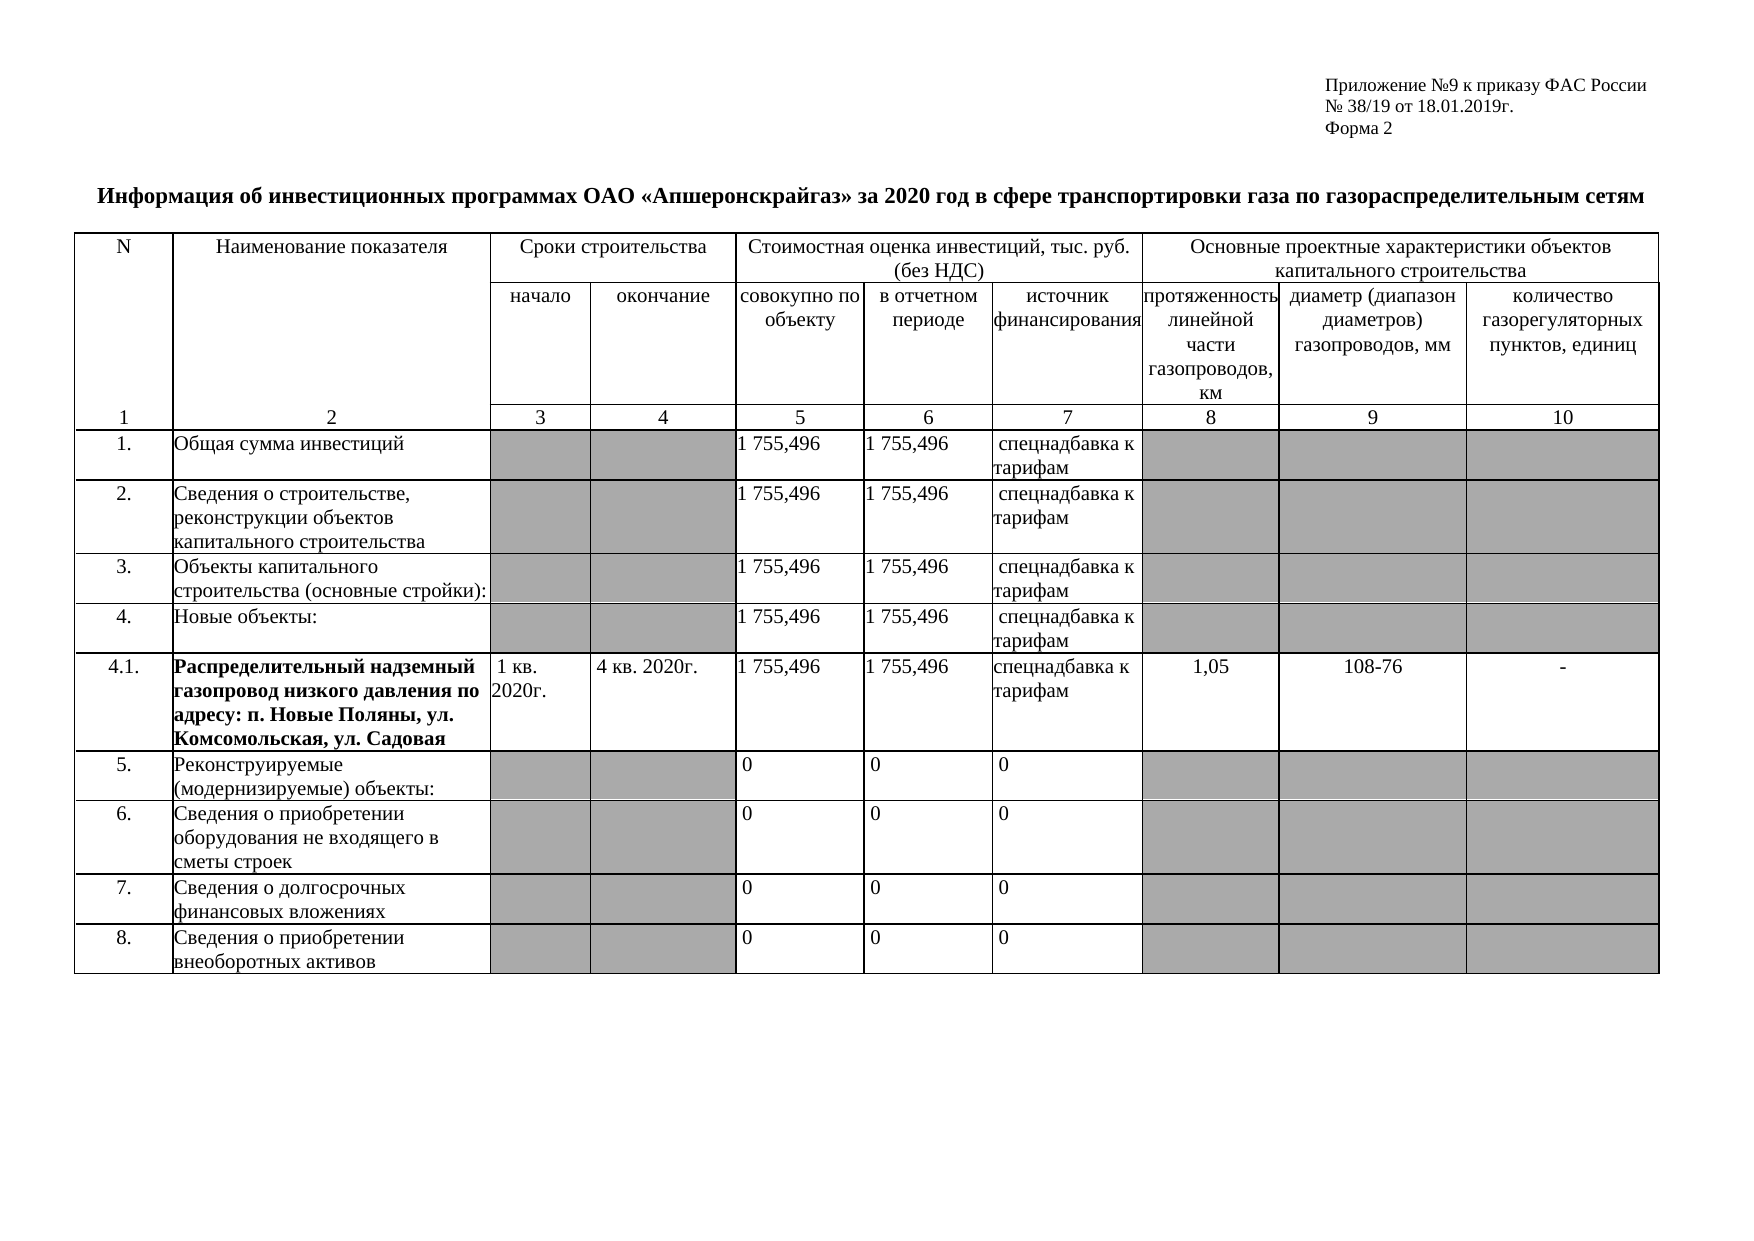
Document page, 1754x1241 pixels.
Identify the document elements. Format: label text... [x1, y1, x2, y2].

table_cell 8 [1143, 405, 1278, 429]
table_cell [1467, 604, 1658, 652]
table_cell [1280, 752, 1466, 799]
table_cell [1467, 925, 1658, 973]
table_cell [491, 925, 590, 973]
table_cell [1143, 752, 1278, 799]
text Информация об инвестиционных программах ОАО «Апшеронскрайгаз» за 2020 год в сфере транспортировки газа по газораспределительным сетям [74, 182, 1668, 208]
table_cell источник финансирования [993, 283, 1142, 404]
table_cell 6. [75, 801, 172, 873]
table_cell [491, 604, 590, 652]
table_cell Распределительный надземный газопровод низкого давления по адресу: п. Новые Поляны, ул. Комсомольская, ул. Садовая [174, 654, 490, 750]
table_cell [491, 752, 590, 799]
table_cell 0 [865, 875, 992, 923]
table_cell [1280, 604, 1466, 652]
table_cell [1143, 925, 1278, 973]
table_cell 5 [737, 405, 863, 429]
table_header Приложение №9 к приказу ФАС России № 38/19 от 18.01.2019г. Форма 2 [1314, 74, 1667, 138]
table_cell 7 [993, 405, 1142, 429]
table_cell Реконструируемые (модернизируемые) объекты: [174, 752, 490, 799]
table_cell 7. [75, 874, 172, 923]
table_cell 1 755,496 [865, 431, 992, 479]
table_cell 4. [75, 604, 172, 652]
table_cell спецнадбавка к тарифам [993, 554, 1142, 602]
table_cell 1 755,496 [737, 431, 863, 479]
table_cell 0 [737, 925, 863, 973]
table_cell 1,05 [1143, 654, 1278, 750]
table_cell спецнадбавка к тарифам [993, 654, 1142, 750]
table_cell совокупно по объекту [737, 283, 863, 404]
table_cell 9 [1280, 405, 1466, 429]
table_cell 4 [591, 405, 735, 429]
table_cell [591, 431, 735, 479]
table_cell 1 755,496 [737, 554, 863, 602]
table_cell 0 [865, 925, 992, 973]
table_cell [1280, 554, 1466, 602]
table_cell [591, 875, 735, 923]
table_cell [1280, 481, 1466, 553]
table_cell [591, 604, 735, 652]
table_cell 4.1. [75, 653, 172, 750]
table_cell 0 [993, 801, 1142, 873]
table_cell [1280, 431, 1466, 479]
table_cell 1 755,496 [865, 604, 992, 652]
table_header Сроки строительства [491, 234, 735, 282]
table_cell 1. [75, 430, 172, 479]
table_cell 1 755,496 [737, 604, 863, 652]
table_cell [491, 875, 590, 923]
table_cell Объекты капитального строительства (основные стройки): [174, 554, 490, 602]
table_cell [591, 925, 735, 973]
table_cell Сведения о долгосрочных финансовых вложениях [174, 875, 490, 923]
table_cell 2 [174, 404, 490, 429]
table_cell [491, 801, 590, 873]
table_cell начало [491, 283, 590, 404]
table_cell 3 [491, 405, 590, 429]
table_cell окончание [591, 283, 735, 404]
table_cell диаметр (диапазон диаметров) газопроводов, мм [1280, 283, 1466, 404]
table_cell [1143, 604, 1278, 652]
table_cell 1 [75, 404, 172, 429]
table_cell в отчетном периоде [865, 283, 992, 404]
table_header N [75, 234, 172, 404]
table_cell 108-76 [1280, 654, 1466, 750]
table_cell [1143, 801, 1278, 873]
table_cell 0 [737, 875, 863, 923]
table_cell [591, 481, 735, 553]
table_cell 1 755,496 [865, 654, 992, 750]
table_cell [491, 481, 590, 553]
table_cell 1 755,496 [737, 481, 863, 553]
table_header Стоимостная оценка инвестиций, тыс. руб. (без НДС) [737, 234, 1142, 282]
table_cell [1143, 431, 1278, 479]
table_cell [1467, 554, 1658, 602]
table_cell 1 755,496 [865, 554, 992, 602]
table_cell [1280, 875, 1466, 923]
table_cell 0 [993, 875, 1142, 923]
table_header Наименование показателя [174, 234, 490, 404]
table_cell [591, 554, 735, 602]
table_cell [1467, 801, 1658, 873]
table_cell [491, 554, 590, 602]
table_cell спецнадбавка к тарифам [993, 604, 1142, 652]
table_cell 2. [75, 480, 172, 553]
table_cell [1280, 925, 1466, 973]
table_cell Сведения о приобретении внеоборотных активов [174, 925, 490, 973]
table_cell Новые объекты: [174, 604, 490, 652]
table_cell 0 [865, 801, 992, 873]
table_cell 0 [737, 752, 863, 799]
table_cell [1467, 481, 1658, 553]
table_cell спецнадбавка к тарифам [993, 431, 1142, 479]
table_cell Общая сумма инвестиций [174, 431, 490, 479]
table_cell [1467, 875, 1658, 923]
table_cell 0 [737, 801, 863, 873]
table_cell 3. [75, 554, 172, 602]
table_cell [591, 801, 735, 873]
table_cell [1143, 875, 1278, 923]
table_cell [491, 431, 590, 479]
table_cell [1467, 752, 1658, 799]
table_cell [1280, 801, 1466, 873]
table_cell Сведения о приобретении оборудования не входящего в сметы строек [174, 801, 490, 873]
table_cell 6 [865, 405, 992, 429]
table_cell [1143, 554, 1278, 602]
table_cell 4 кв. 2020г. [591, 654, 735, 750]
table_cell 0 [993, 925, 1142, 973]
table_cell протяженность линейной части газопроводов, км [1143, 283, 1278, 404]
table_cell - [1467, 654, 1658, 750]
table_cell 1 755,496 [737, 654, 863, 750]
table_header Основные проектные характеристики объектов капитального строительства [1143, 234, 1658, 282]
table_cell 1 755,496 [865, 481, 992, 553]
table_cell 5. [75, 751, 172, 799]
table_cell [1467, 431, 1658, 479]
table_cell спецнадбавка к тарифам [993, 481, 1142, 553]
table_cell 8. [75, 924, 172, 973]
table_cell Сведения о строительстве, реконструкции объектов капитального строительства [174, 481, 490, 553]
table_cell 1 кв. 2020г. [491, 654, 590, 750]
table_cell [591, 752, 735, 799]
table_cell количество газорегуляторных пунктов, единиц [1467, 283, 1658, 404]
table_cell [1143, 481, 1278, 553]
table_cell 10 [1467, 405, 1658, 429]
table_cell 0 [865, 752, 992, 799]
table_cell 0 [993, 752, 1142, 799]
